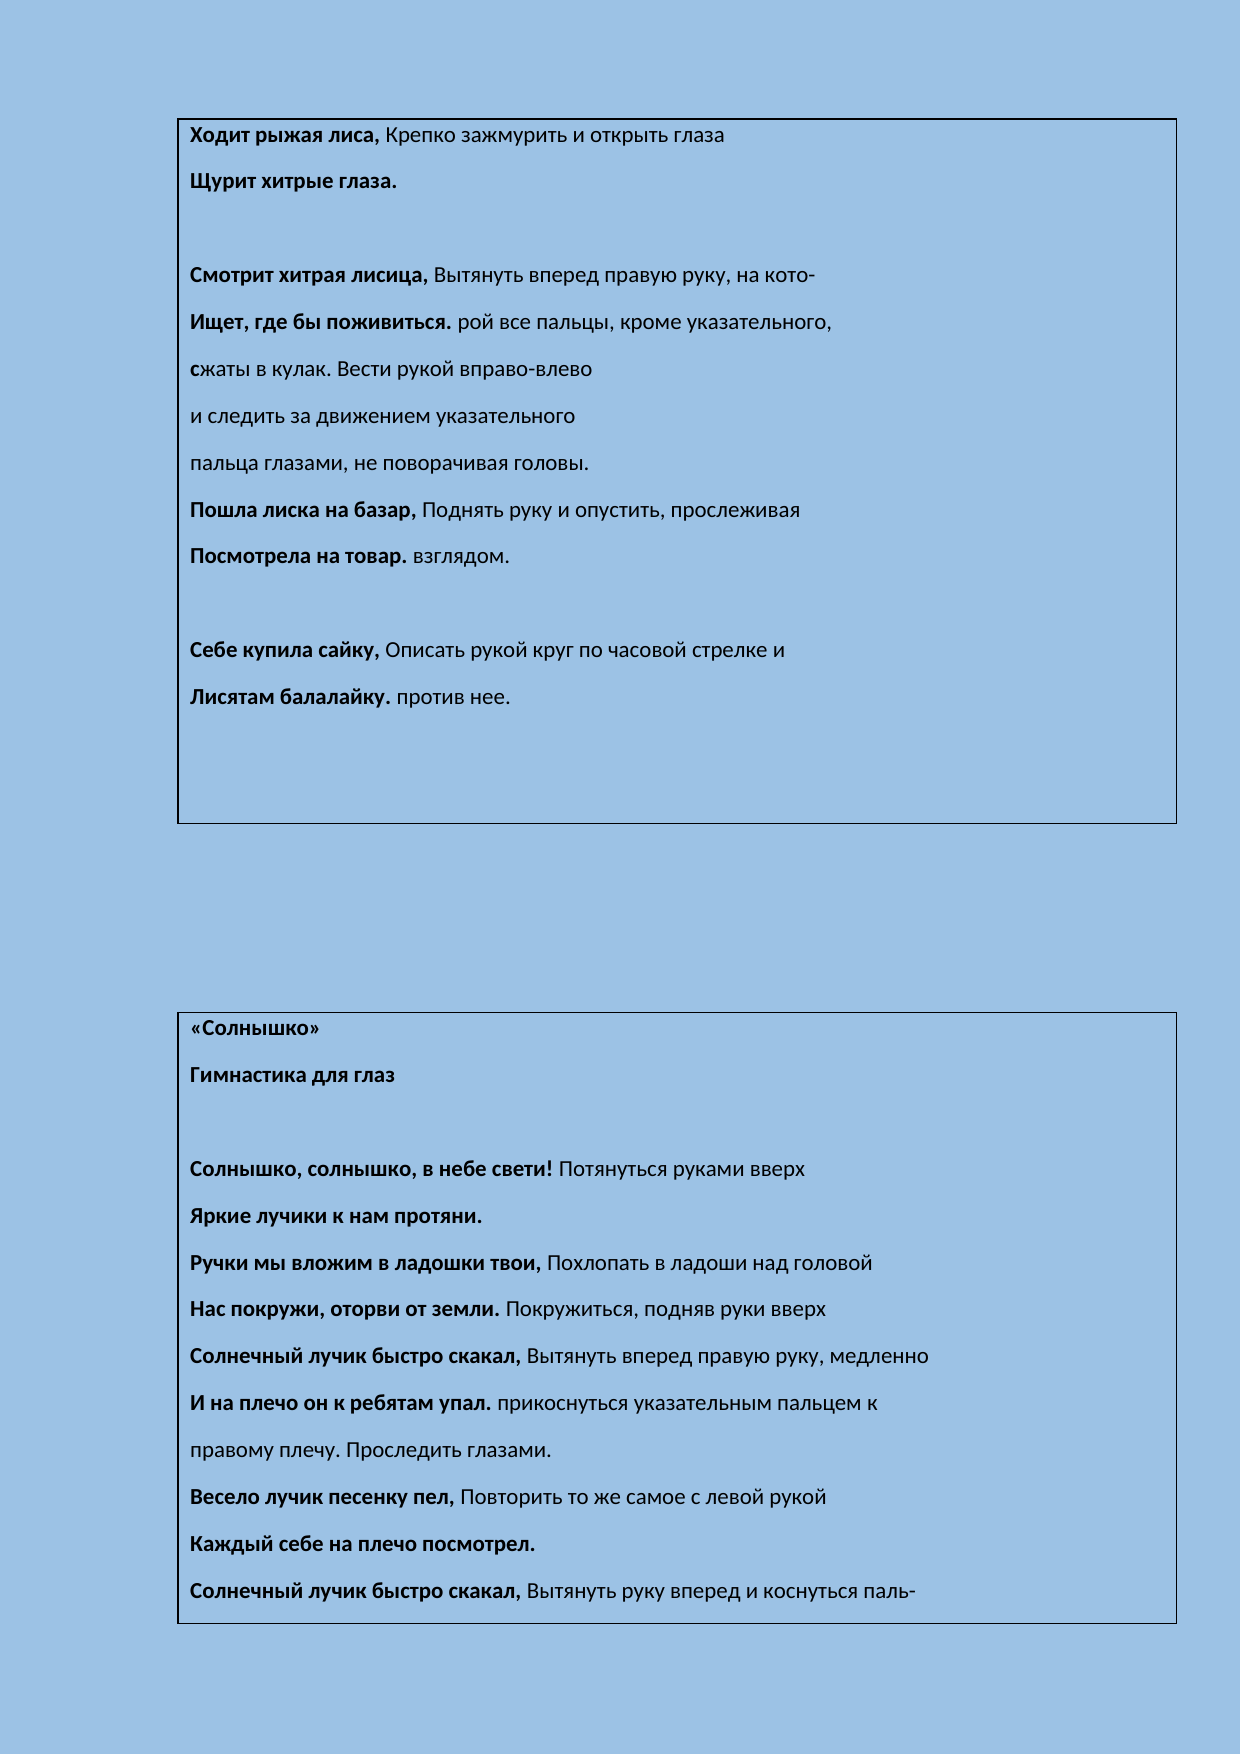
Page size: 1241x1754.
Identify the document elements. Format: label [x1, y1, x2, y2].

table_header [179, 120, 1176, 823]
table_header [179, 1013, 1176, 1623]
